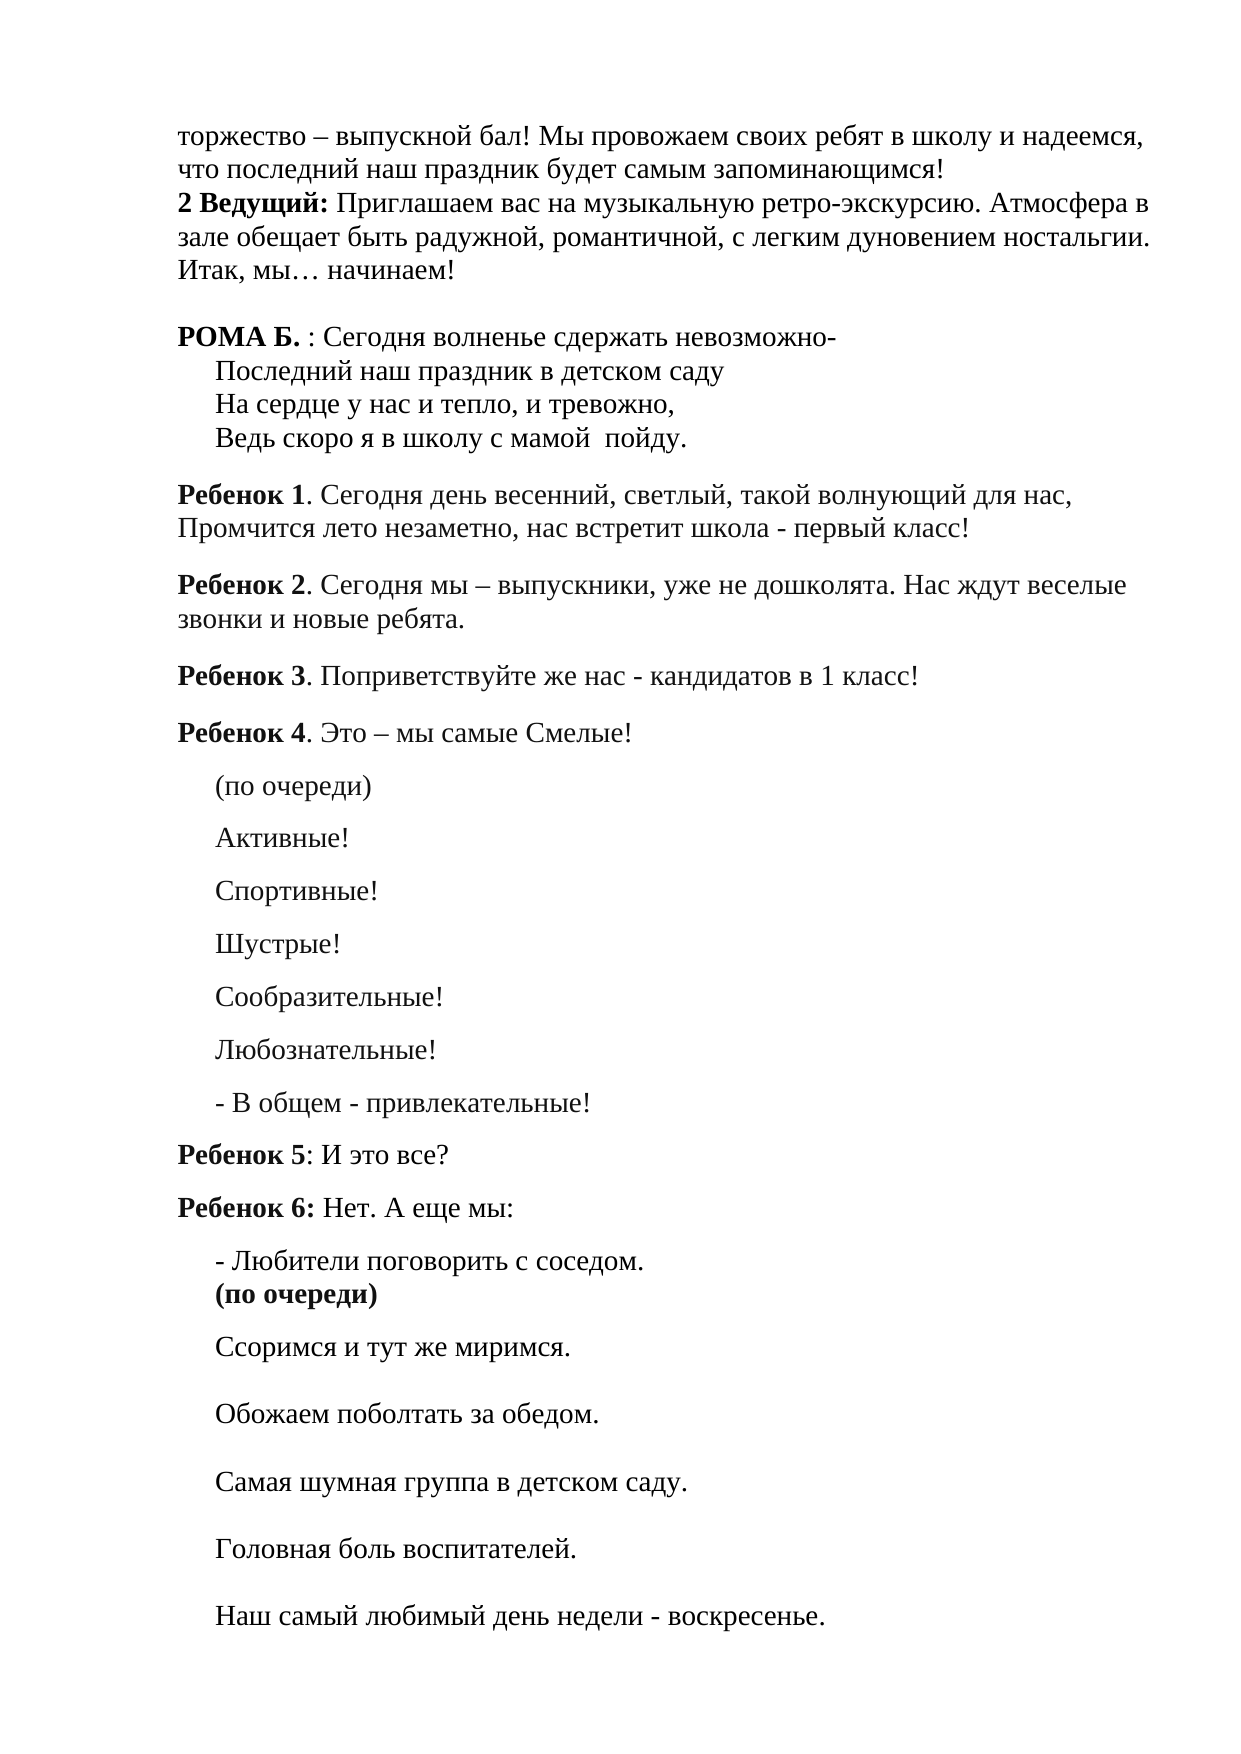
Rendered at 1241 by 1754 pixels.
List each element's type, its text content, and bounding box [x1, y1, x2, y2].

text (по очереди) [215, 1277, 1152, 1310]
text Ребенок 4. Это – мы самые Смелые! [177, 715, 1152, 748]
text Активные! [215, 821, 1152, 854]
text Ребенок 3. Поприветствуйте же нас - кандидатов в 1 класс! [177, 658, 1152, 692]
text Ребенок 5: И это все? [177, 1137, 1152, 1171]
text Обожаем поболтать за обедом. [215, 1397, 1152, 1430]
text Шустрые! [177, 926, 1152, 960]
text Ссоримся и тут же миримся. [215, 1329, 1152, 1363]
text - Любители поговорить с соседом. [215, 1243, 1152, 1277]
text Ведь скоро я в школу с мамой пойду. [215, 420, 1152, 453]
text Последний наш праздник в детском саду [215, 353, 1152, 386]
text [177, 118, 1152, 185]
text (по очереди) [215, 768, 1152, 801]
text - В общем - привлекательные! [177, 1085, 1152, 1118]
text Наш самый любимый день недели - воскресенье. [215, 1598, 1152, 1631]
text На сердце у нас и тепло, и тревожно, [215, 386, 1152, 420]
text Самая шумная группа в детском саду. [215, 1464, 1152, 1497]
text Любознательные! [177, 1032, 1152, 1065]
text Головная боль воспитателей. [215, 1531, 1152, 1564]
text Ребенок 2. Сегодня мы – выпускники, уже не дошколята. Нас ждут веселые звонки и новые ребята. [177, 567, 1152, 634]
text РОМА Б. : Сегодня волненье сдержать невозможно- [177, 319, 1152, 353]
text 2 Ведущий: Приглашаем вас на музыкальную ретро-экскурсию. Атмосфера в зале обещает быть радужной, романтичной, с легким дуновением ностальгии. Итак, мы… начинаем! [177, 185, 1152, 286]
text Ребенок 1. Сегодня день весенний, светлый, такой волнующий для нас, Промчится лето незаметно, нас встретит школа - первый класс! [177, 477, 1152, 544]
text Ребенок 6: Нет. А еще мы: [177, 1190, 1152, 1224]
text Сообразительные! [177, 979, 1152, 1013]
text Спортивные! [177, 873, 1152, 907]
